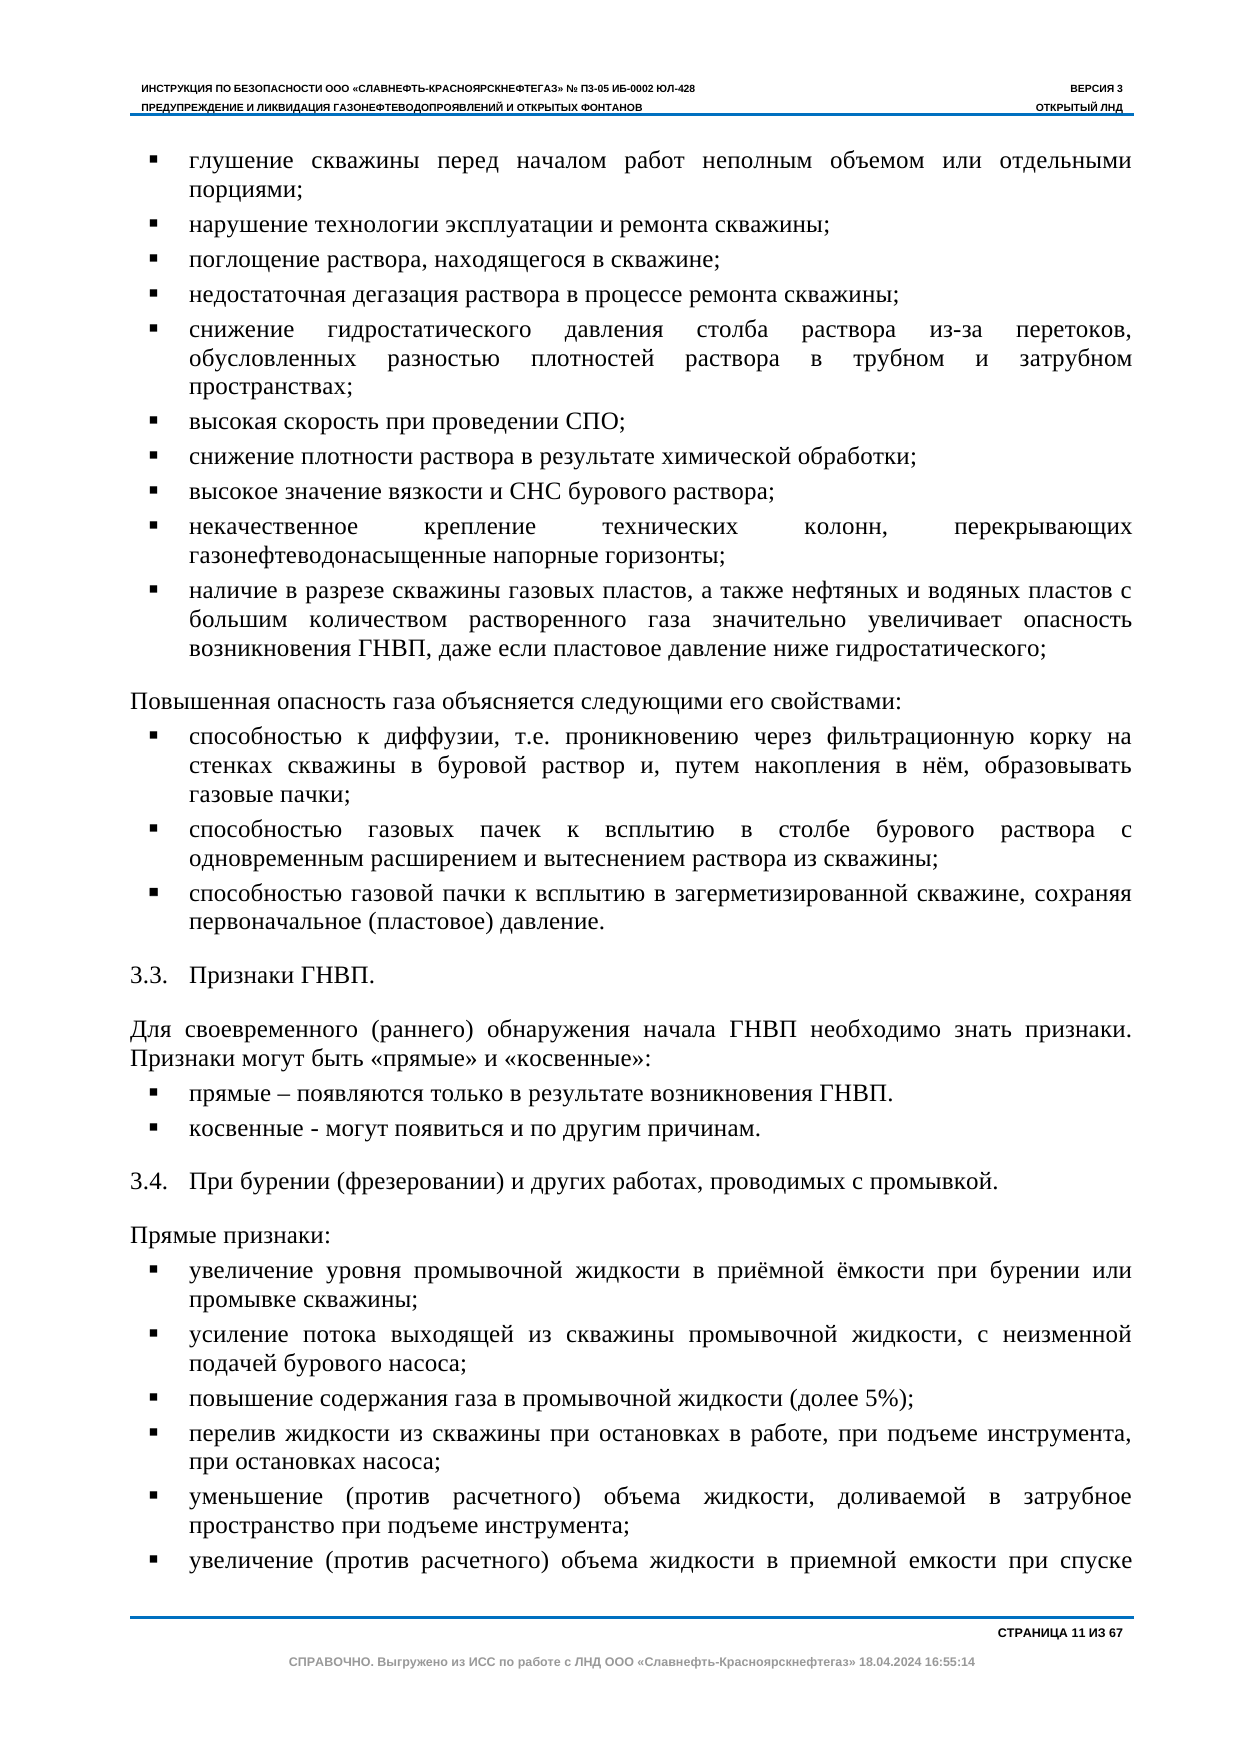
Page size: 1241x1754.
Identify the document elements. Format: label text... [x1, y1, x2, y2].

list способностью газовой пачки к всплытию в загерметизированной скважине, сохраняя первоначальное (пластовое) давление. [148, 878, 1134, 935]
list уменьшение (против расчетного) объема жидкости, доливаемой в затрубное пространство при подъеме инструмента; [148, 1481, 1134, 1539]
text Повышенная опасность газа объясняется следующими его свойствами: [130, 686, 1134, 715]
list косвенные - могут появиться и по другим причинам. [148, 1113, 1134, 1141]
text Для своевременного (раннего) обнаружения начала ГНВП необходимо знать признаки. Признаки могут быть «прямые» и «косвенные»: [130, 1014, 1134, 1071]
list поглощение раствора, находящегося в скважине; [148, 244, 1134, 273]
list наличие в разрезе скважины газовых пластов, а также нефтяных и водяных пластов с большим количеством растворенного газа значительно увеличивает опасность возникновения ГНВП, даже если пластовое давление ниже гидростатического; [148, 575, 1134, 661]
list снижение гидростатического давления столба раствора из-за перетоков, обусловленных разностью плотностей раствора в трубном и затрубном пространствах; [148, 314, 1134, 400]
list усиление потока выходящей из скважины промывочной жидкости, с неизменной подачей бурового насоса; [148, 1319, 1134, 1376]
text Прямые признаки: [130, 1220, 1134, 1249]
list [148, 1545, 1134, 1574]
list высокое значение вязкости и СНС бурового раствора; [148, 476, 1134, 505]
list перелив жидкости из скважины при остановках в работе, при подъеме инструмента, при остановках насоса; [148, 1418, 1134, 1475]
list снижение плотности раствора в результате химической обработки; [148, 441, 1134, 470]
list нарушение технологии эксплуатации и ремонта скважины; [148, 209, 1134, 238]
list увеличение уровня промывочной жидкости в приёмной ёмкости при бурении или промывке скважины; [148, 1255, 1134, 1313]
list При бурении (фрезеровании) и других работах, проводимых с промывкой. [130, 1166, 1134, 1195]
list способностью газовых пачек к всплытию в столбе бурового раствора с одновременным расширением и вытеснением раствора из скважины; [148, 814, 1134, 871]
list повышение содержания газа в промывочной жидкости (долее 5%); [148, 1383, 1134, 1411]
list некачественное крепление технических колонн, перекрывающих газонефтеводонасыщенные напорные горизонты; [148, 511, 1134, 569]
list высокая скорость при проведении СПО; [148, 406, 1134, 435]
list прямые – появляются только в результате возникновения ГНВП. [148, 1078, 1134, 1106]
list недостаточная дегазация раствора в процессе ремонта скважины; [148, 279, 1134, 308]
list Признаки ГНВП. [130, 960, 1134, 989]
list глушение скважины перед началом работ неполным объемом или отдельными порциями; [148, 145, 1134, 203]
list способностью к диффузии, т.е. проникновению через фильтрационную корку на стенках скважины в буровой раствор и, путем накопления в нём, образовывать газовые пачки; [148, 721, 1134, 808]
